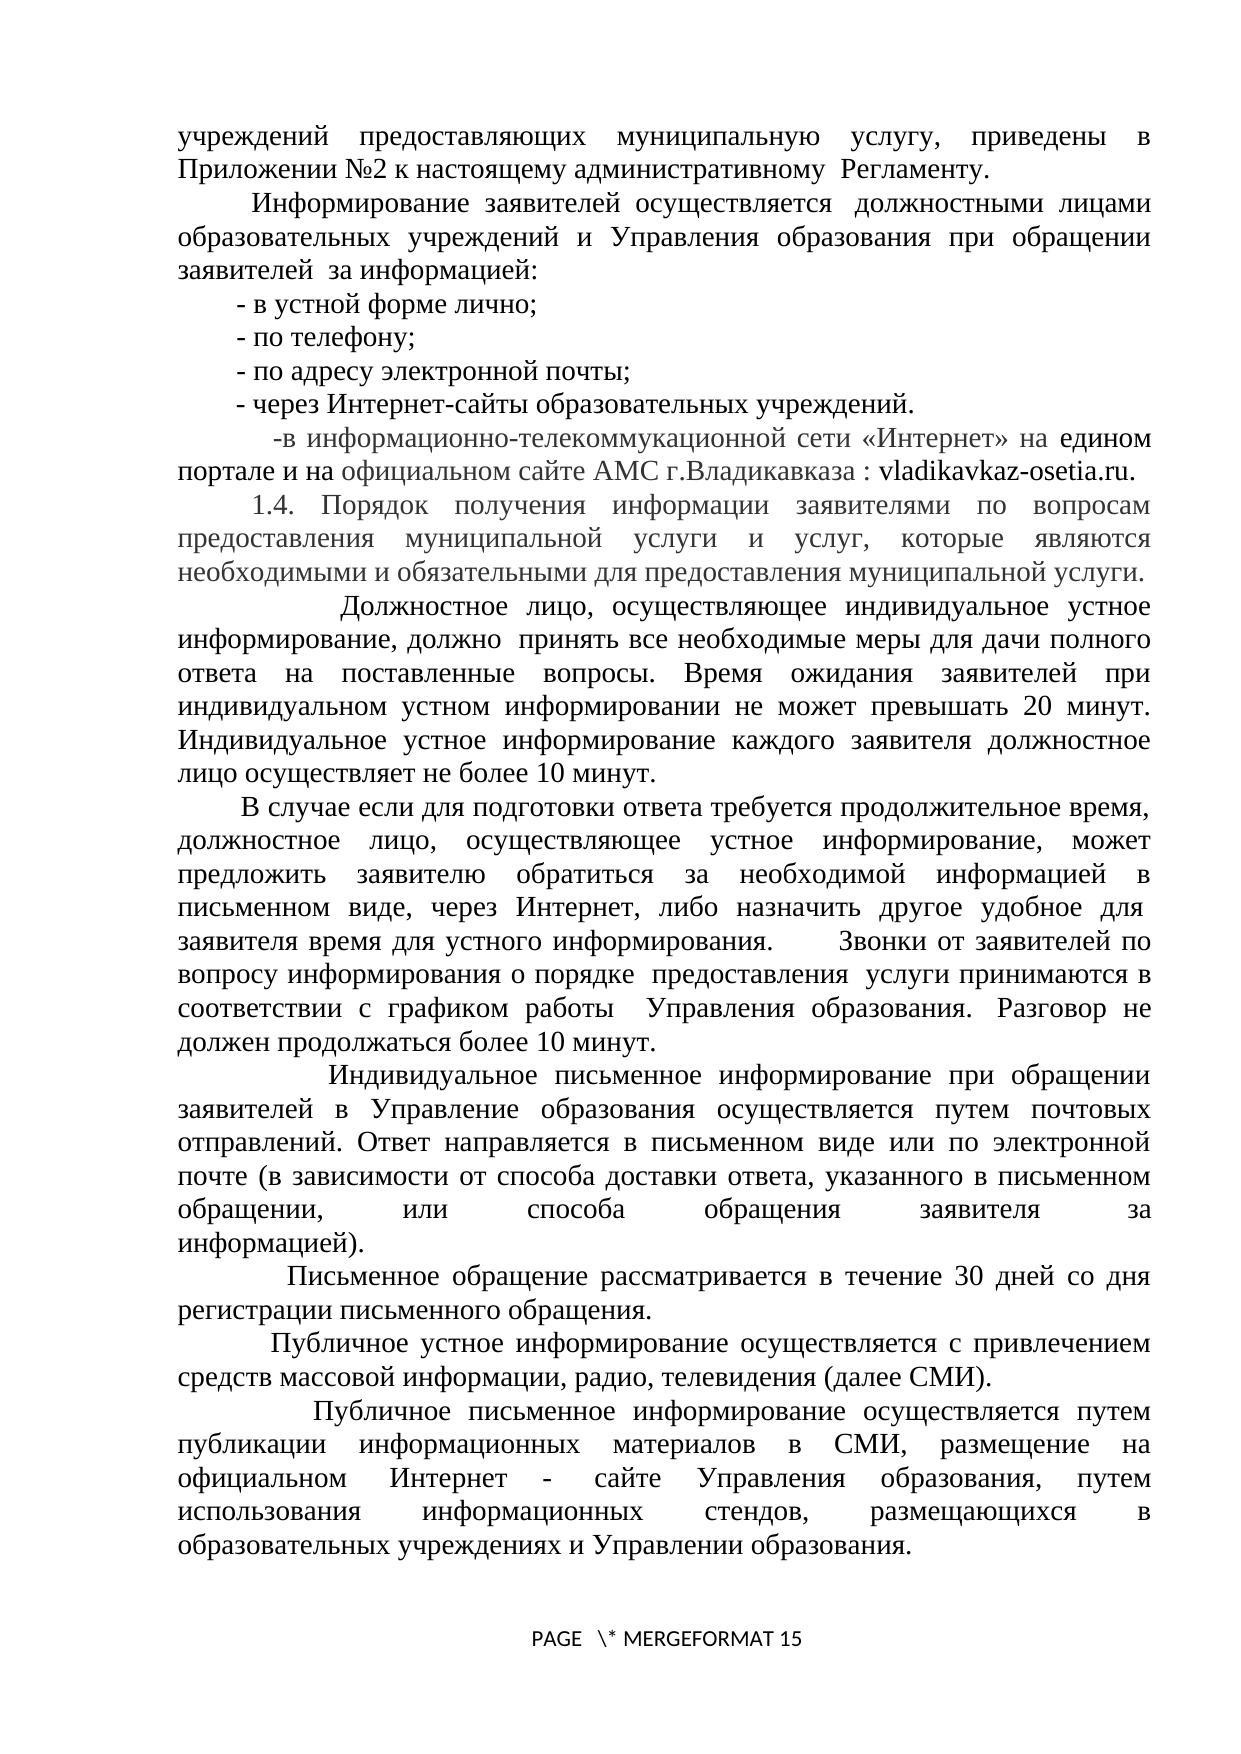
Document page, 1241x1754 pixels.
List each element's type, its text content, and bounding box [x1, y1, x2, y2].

text Публичное устное информирование осуществляется с привлечением средств массовой информации, радио, телевидения (далее СМИ). [177, 1326, 1152, 1393]
text -в информационно-телекоммукационной сети «Интернет» на едином портале и на официальном сайте АМС г.Владикавказа : vladikavkaz-osetia.ru. [177, 420, 1152, 487]
text В случае если для подготовки ответа требуется продолжительное время, должностное лицо, осуществляющее устное информирование, может предложить заявителю обратиться за необходимой информацией в письменном виде, через Интернет, либо назначить другое удобное для заявителя время для устного информирования. Звонки от заявителей по вопросу информирования о порядке предоставления услуги принимаются в соответствии с графиком работы Управления образования. Разговор не должен продолжаться более 10 минут. [177, 789, 1152, 1057]
text Письменное обращение рассматривается в течение 30 дней со дня регистрации письменного обращения. [177, 1258, 1152, 1326]
text - в устной форме лично; [177, 286, 1152, 319]
text - через Интернет-сайты образовательных учреждений. [177, 386, 1152, 420]
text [177, 118, 1152, 185]
text Публичное письменное информирование осуществляется путем публикации информационных материалов в СМИ, размещение на официальном Интернет - сайте Управления образования, путем использования информационных стендов, размещающихся в образовательных учреждениях и Управлении образования. [177, 1393, 1152, 1560]
text - по адресу электронной почты; [177, 353, 1152, 386]
text Индивидуальное письменное информирование при обращении заявителей в Управление образования осуществляется путем почтовых отправлений. Ответ направляется в письменном виде или по электронной почте (в зависимости от способа доставки ответа, указанного в письменном обращении, или способа обращения заявителя за информацией). [177, 1057, 1152, 1258]
text - по телефону; [177, 319, 1152, 353]
text Должностное лицо, осуществляющее индивидуальное устное информирование, должно принять все необходимые меры для дачи полного ответа на поставленные вопросы. Время ожидания заявителей при индивидуальном устном информировании не может превышать 20 минут. Индивидуальное устное информирование каждого заявителя должностное лицо осуществляет не более 10 минут. [177, 588, 1152, 789]
text 1.4. Порядок получения информации заявителями по вопросам предоставления муниципальной услуги и услуг, которые являются необходимыми и обязательными для предоставления муниципальной услуги. [177, 487, 1152, 588]
text Информирование заявителей осуществляется должностными лицами образовательных учреждений и Управления образования при обращении заявителей за информацией: [177, 185, 1152, 286]
